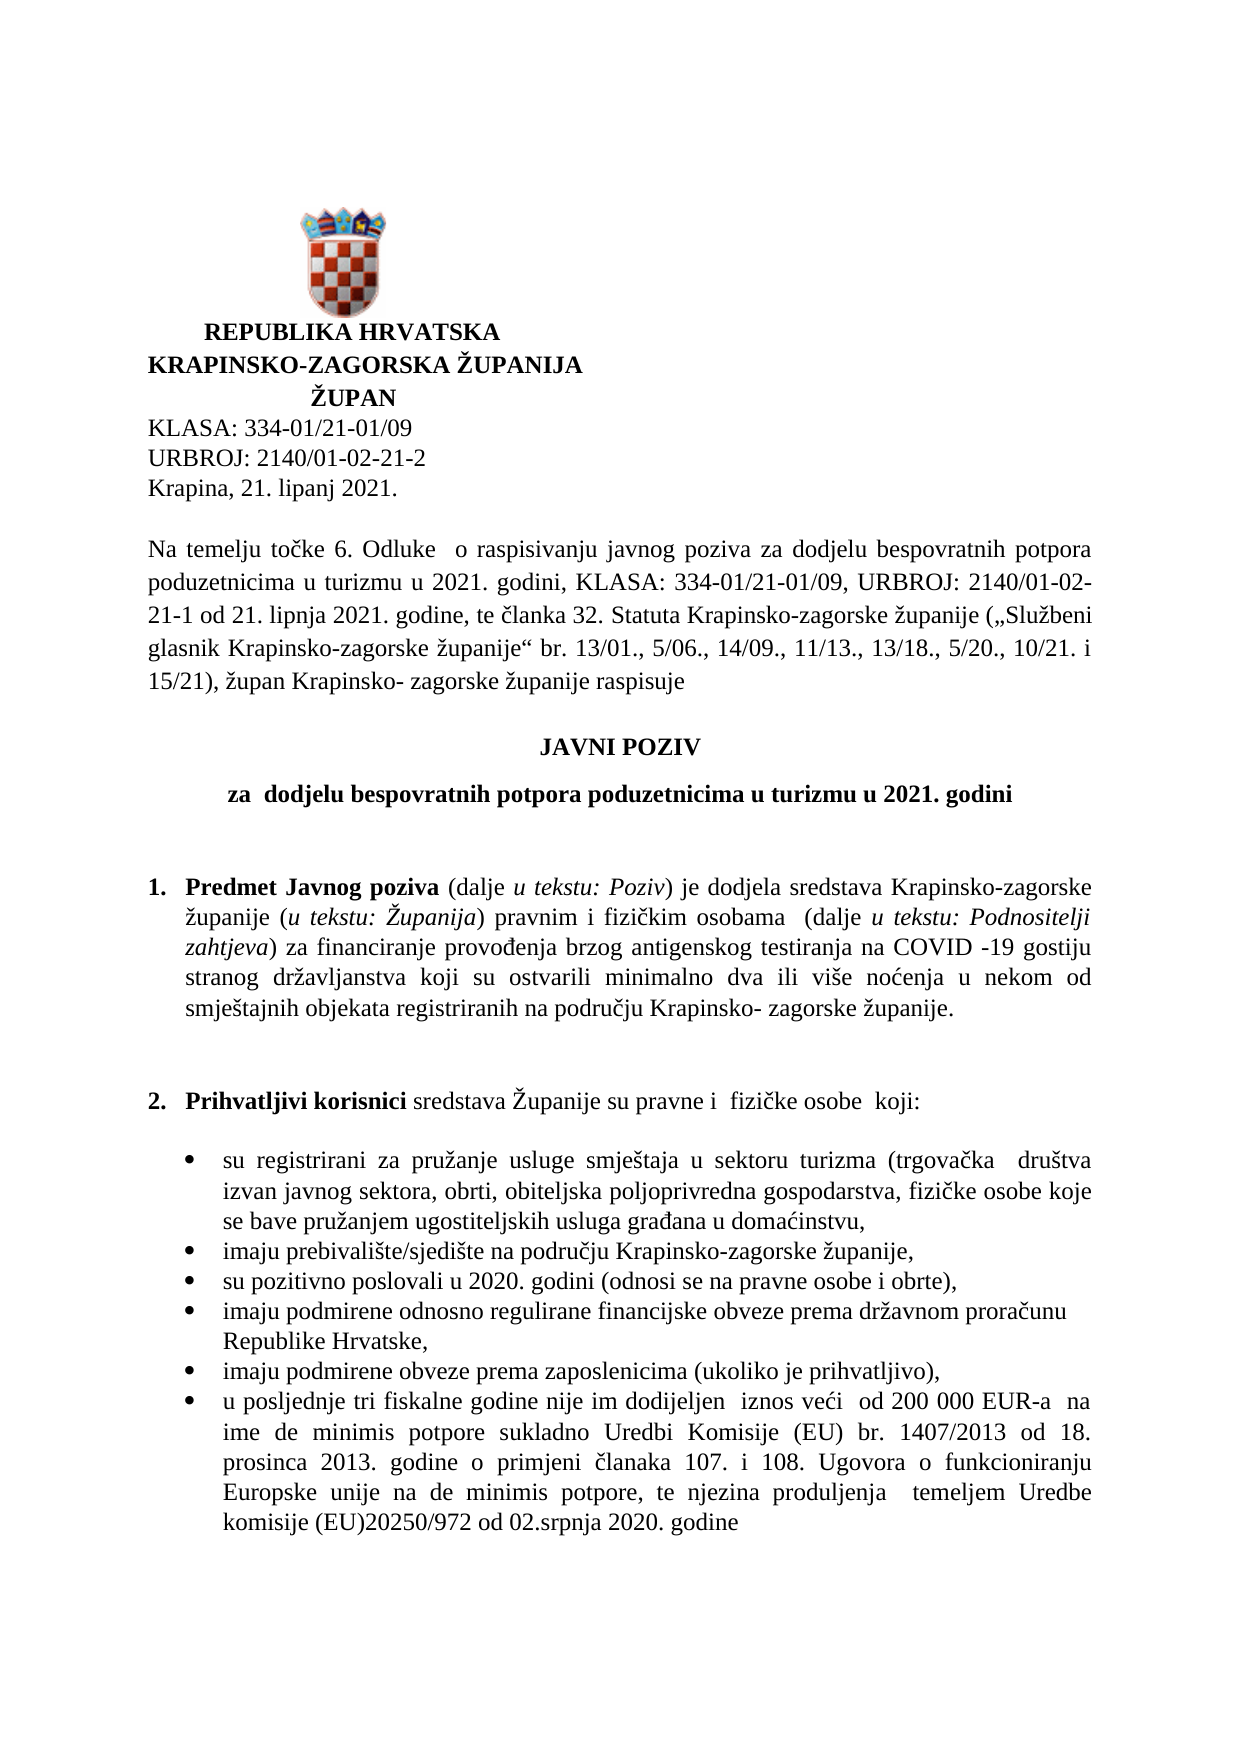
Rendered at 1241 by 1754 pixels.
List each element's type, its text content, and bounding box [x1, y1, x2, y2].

text za dodjelu bespovratnih potpora poduzetnicima u turizmu u 2021. godini [148, 779, 1093, 807]
list Prihvatljivi korisnici sredstava Županije su pravne i fizičke osobe koji: [148, 1086, 1093, 1115]
text Krapina, 21. lipanj 2021. [148, 473, 1093, 502]
list imaju podmirene obveze prema zaposlenicima (ukoliko je prihvatljivo), [185, 1356, 1093, 1385]
text URBROJ: 2140/01-02-21-2 [148, 443, 1093, 472]
text JAVNI POZIV [148, 732, 1093, 761]
list su registrirani za pružanje usluge smještaja u sektoru turizma (trgovačka društva izvan javnog sektora, obrti, obiteljska poljoprivredna gospodarstva, fizičke osobe koje se bave pružanjem ugostiteljskih usluga građana u domaćinstvu, [185, 1146, 1093, 1234]
list su pozitivno poslovali u 2020. godini (odnosi se na pravne osobe i obrte), [185, 1266, 1093, 1295]
list u posljednje tri fiskalne godine nije im dodijeljen iznos veći od 200 000 EUR-a na ime de minimis potpore sukladno Uredbi Komisije (EU) br. 1407/2013 od 18. prosinca 2013. godine o primjeni članaka 107. i 108. Ugovora o funkcioniranju Europske unije na de minimis potpore, te njezina produljenja temeljem Uredbe komisije (EU)20250/972 od 02.srpnja 2020. godine [185, 1386, 1093, 1536]
picture [300, 207, 387, 318]
list imaju prebivalište/sjedište na području Krapinsko-zagorske županije, [185, 1236, 1093, 1265]
text ŽUPAN [148, 383, 1093, 412]
list Predmet Javnog poziva (dalje u tekstu: Poziv) je dodjela sredstava Krapinsko-zagorske županije (u tekstu: Županija) pravnim i fizičkim osobama (dalje u tekstu: Podnositelji zahtjeva) za financiranje provođenja brzog antigenskog testiranja na COVID -19 gostiju stranog državljanstva koji su ostvarili minimalno dva ili više noćenja u nekom od smještajnih objekata registriranih na području Krapinsko- zagorske županije. [148, 872, 1093, 1021]
list Republike Hrvatske, [223, 1326, 1093, 1355]
text KLASA: 334-01/21-01/09 [148, 413, 1093, 442]
text Na temelju točke 6. Odluke o raspisivanju javnog poziva za dodjelu bespovratnih potpora poduzetnicima u turizmu u 2021. godini, KLASA: 334-01/21-01/09, URBROJ: 2140/01-02-21-1 od 21. lipnja 2021. godine, te članka 32. Statuta Krapinsko-zagorske županije („Službeni glasnik Krapinsko-zagorske županije“ br. 13/01., 5/06., 14/09., 11/13., 13/18., 5/20., 10/21. i 15/21), župan Krapinsko- zagorske županije raspisuje [148, 534, 1093, 694]
list imaju podmirene odnosno regulirane financijske obveze prema državnom proračunu [185, 1296, 1093, 1325]
text REPUBLIKA HRVATSKA KRAPINSKO-ZAGORSKA ŽUPANIJA [148, 317, 1093, 379]
